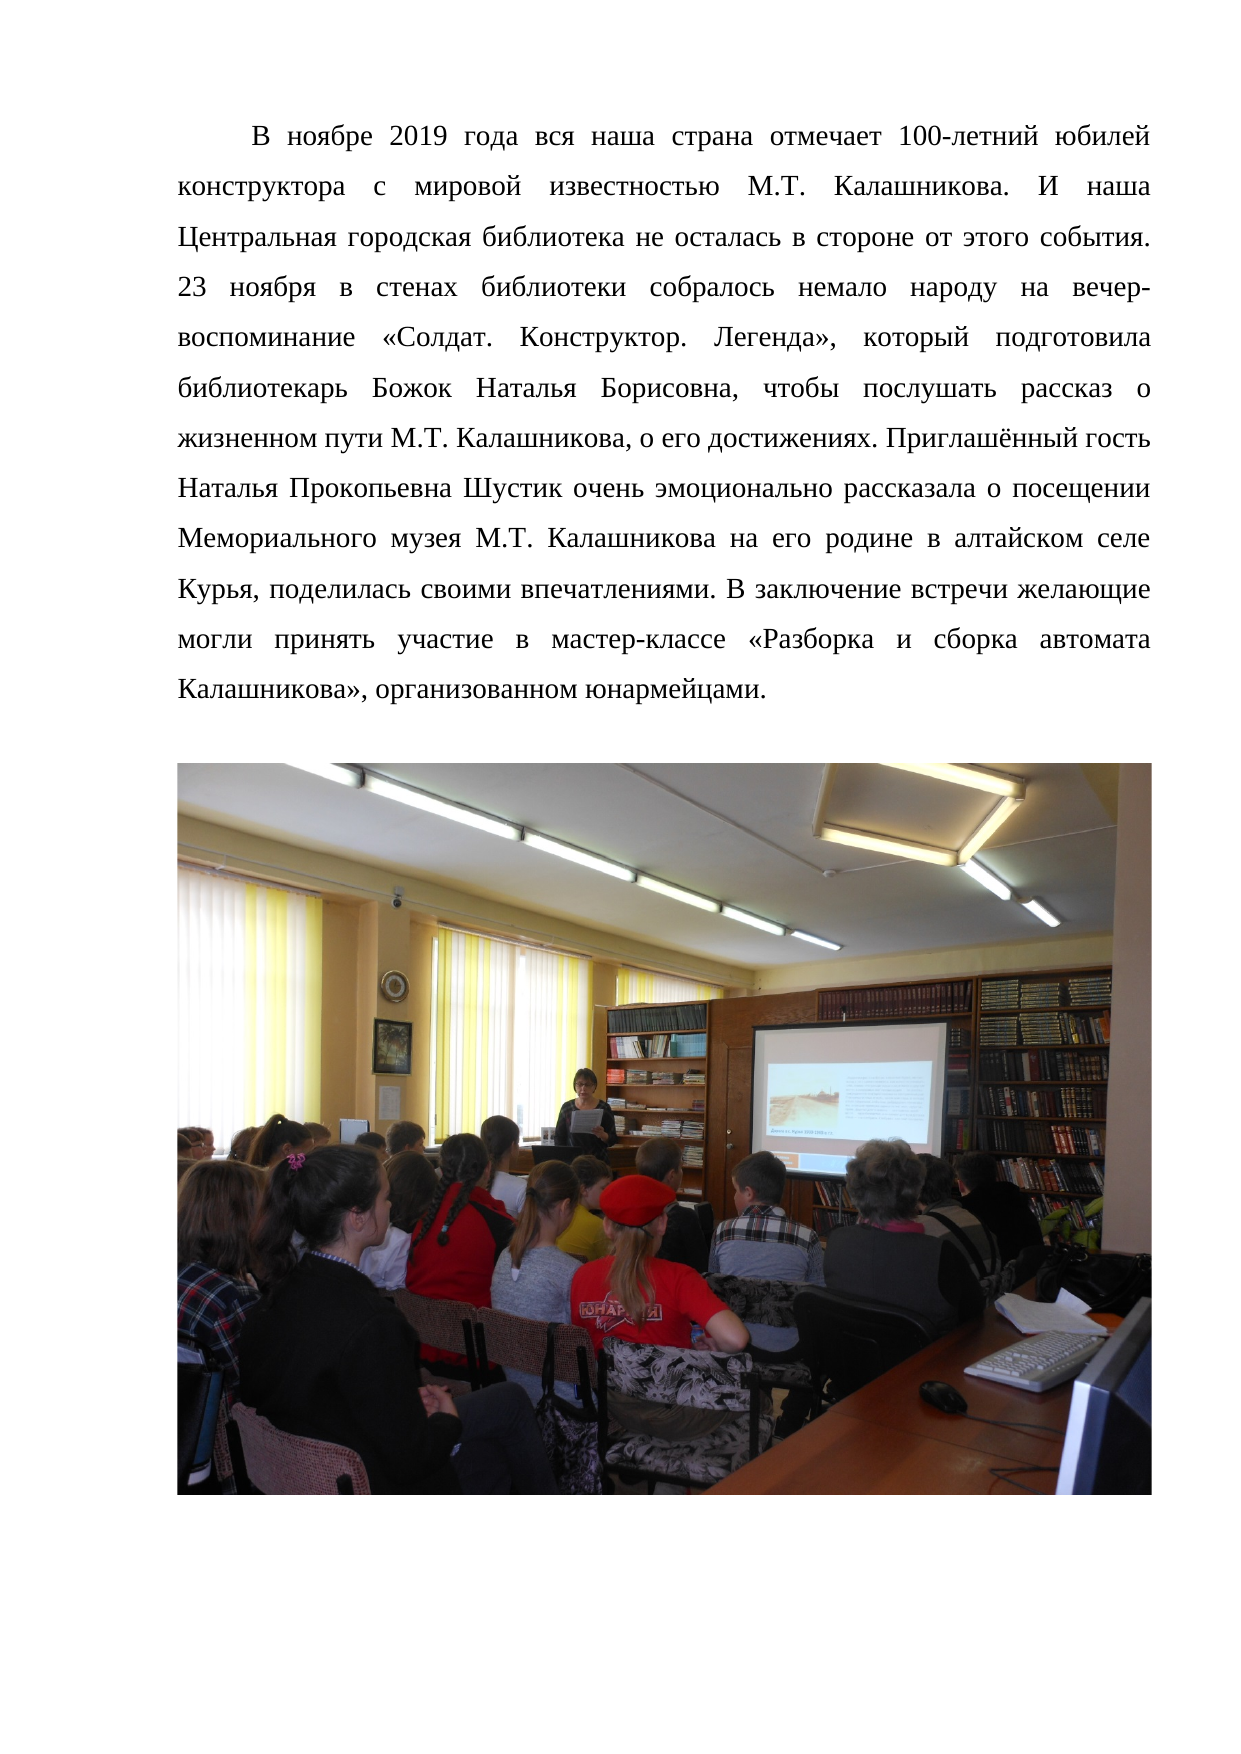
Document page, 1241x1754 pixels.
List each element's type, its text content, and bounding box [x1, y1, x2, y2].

text В ноябре 2019 года вся наша страна отмечает 100-летний юбилей конструктора с мировой известностью М.Т. Калашникова. И наша Центральная городская библиотека не осталась в стороне от этого события. 23 ноября в стенах библиотеки собралось немало народу на вечер-воспоминание «Солдат. Конструктор. Легенда», который подготовила библиотекарь Божок Наталья Борисовна, чтобы послушать рассказ о жизненном пути М.Т. Калашникова, о его достижениях. Приглашённый гость Наталья Прокопьевна Шустик очень эмоционально рассказала о посещении Мемориального музея М.Т. Калашникова на его родине в алтайском селе Курья, поделилась своими впечатлениями. В заключение встречи желающие могли принять участие в мастер-классе «Разборка и сборка автомата Калашникова», организованном юнармейцами. [177, 118, 1152, 705]
picture [177, 763, 1152, 1495]
